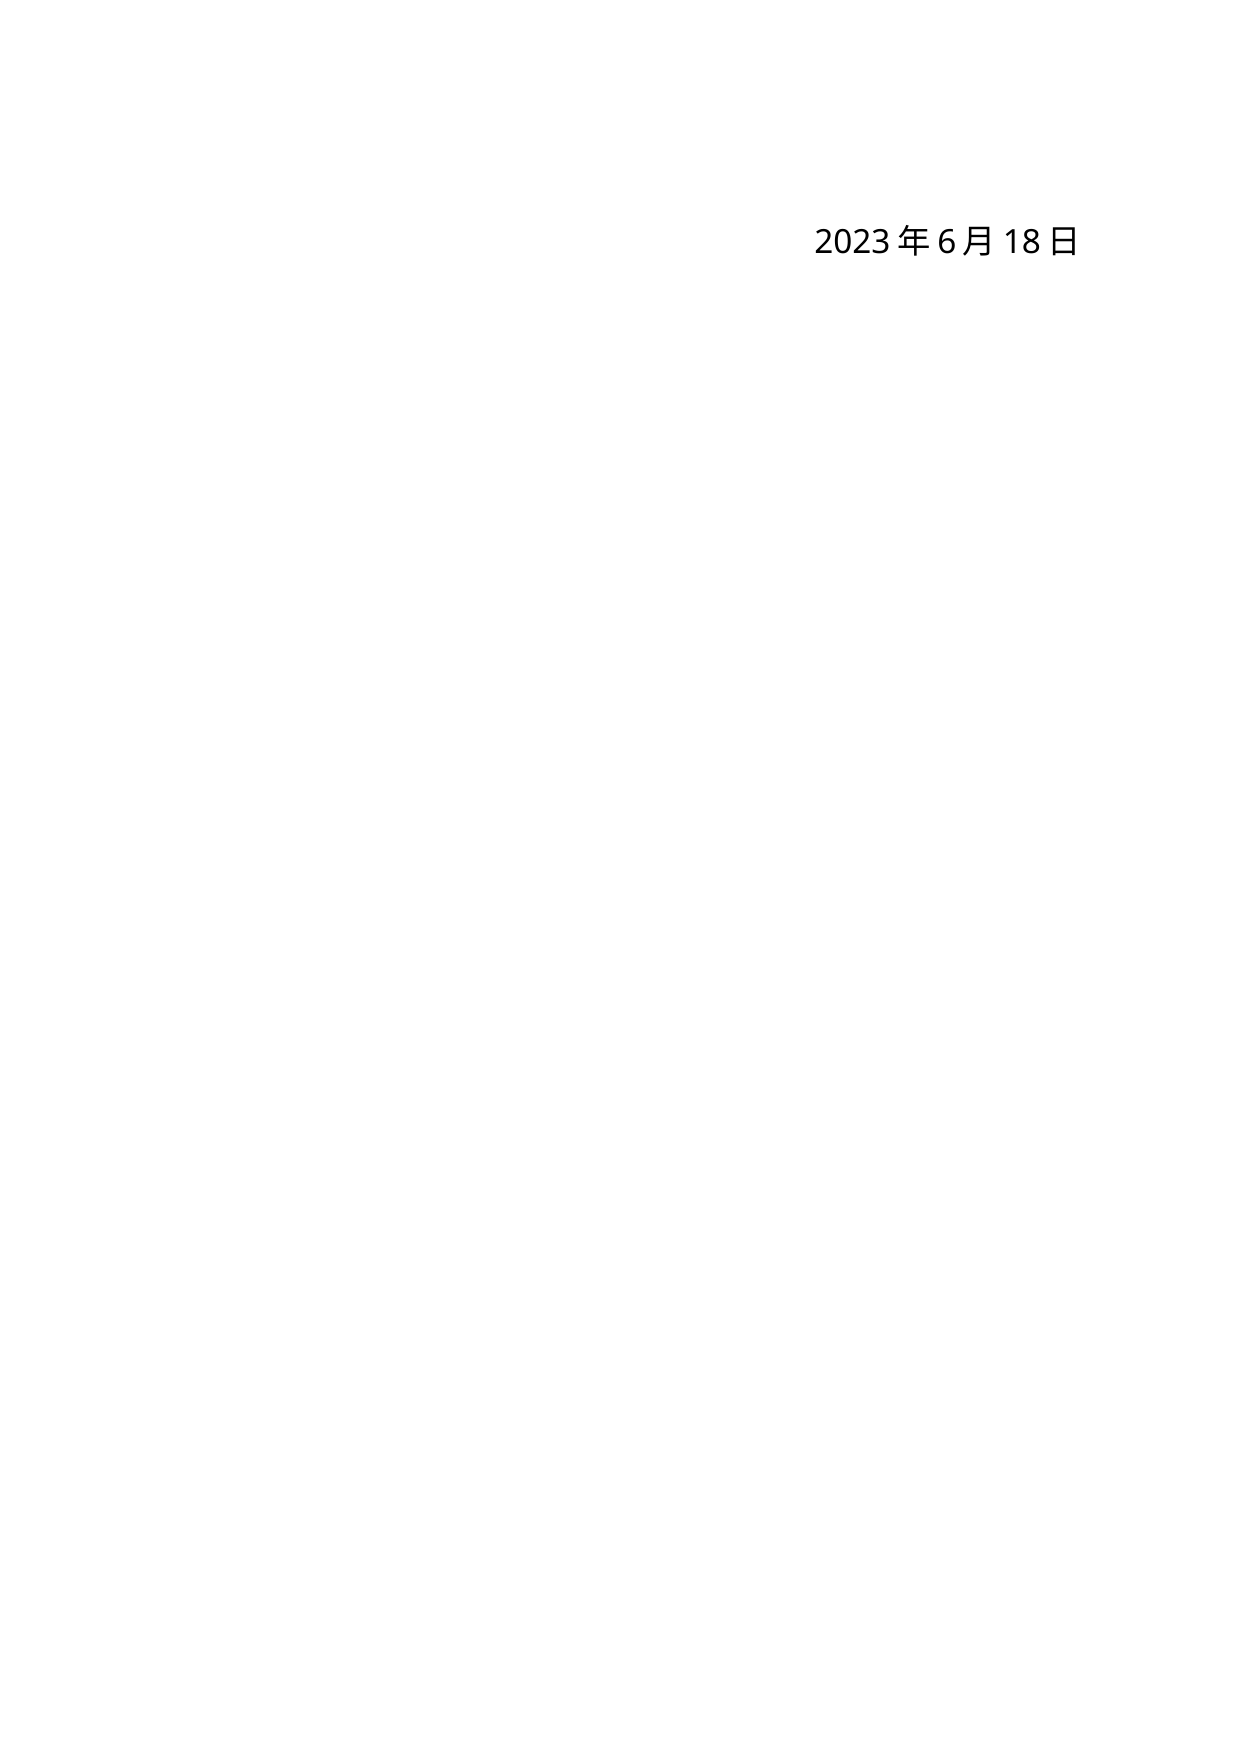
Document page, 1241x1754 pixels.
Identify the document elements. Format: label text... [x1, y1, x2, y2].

list 2023年6月18日 [222, 206, 1081, 271]
